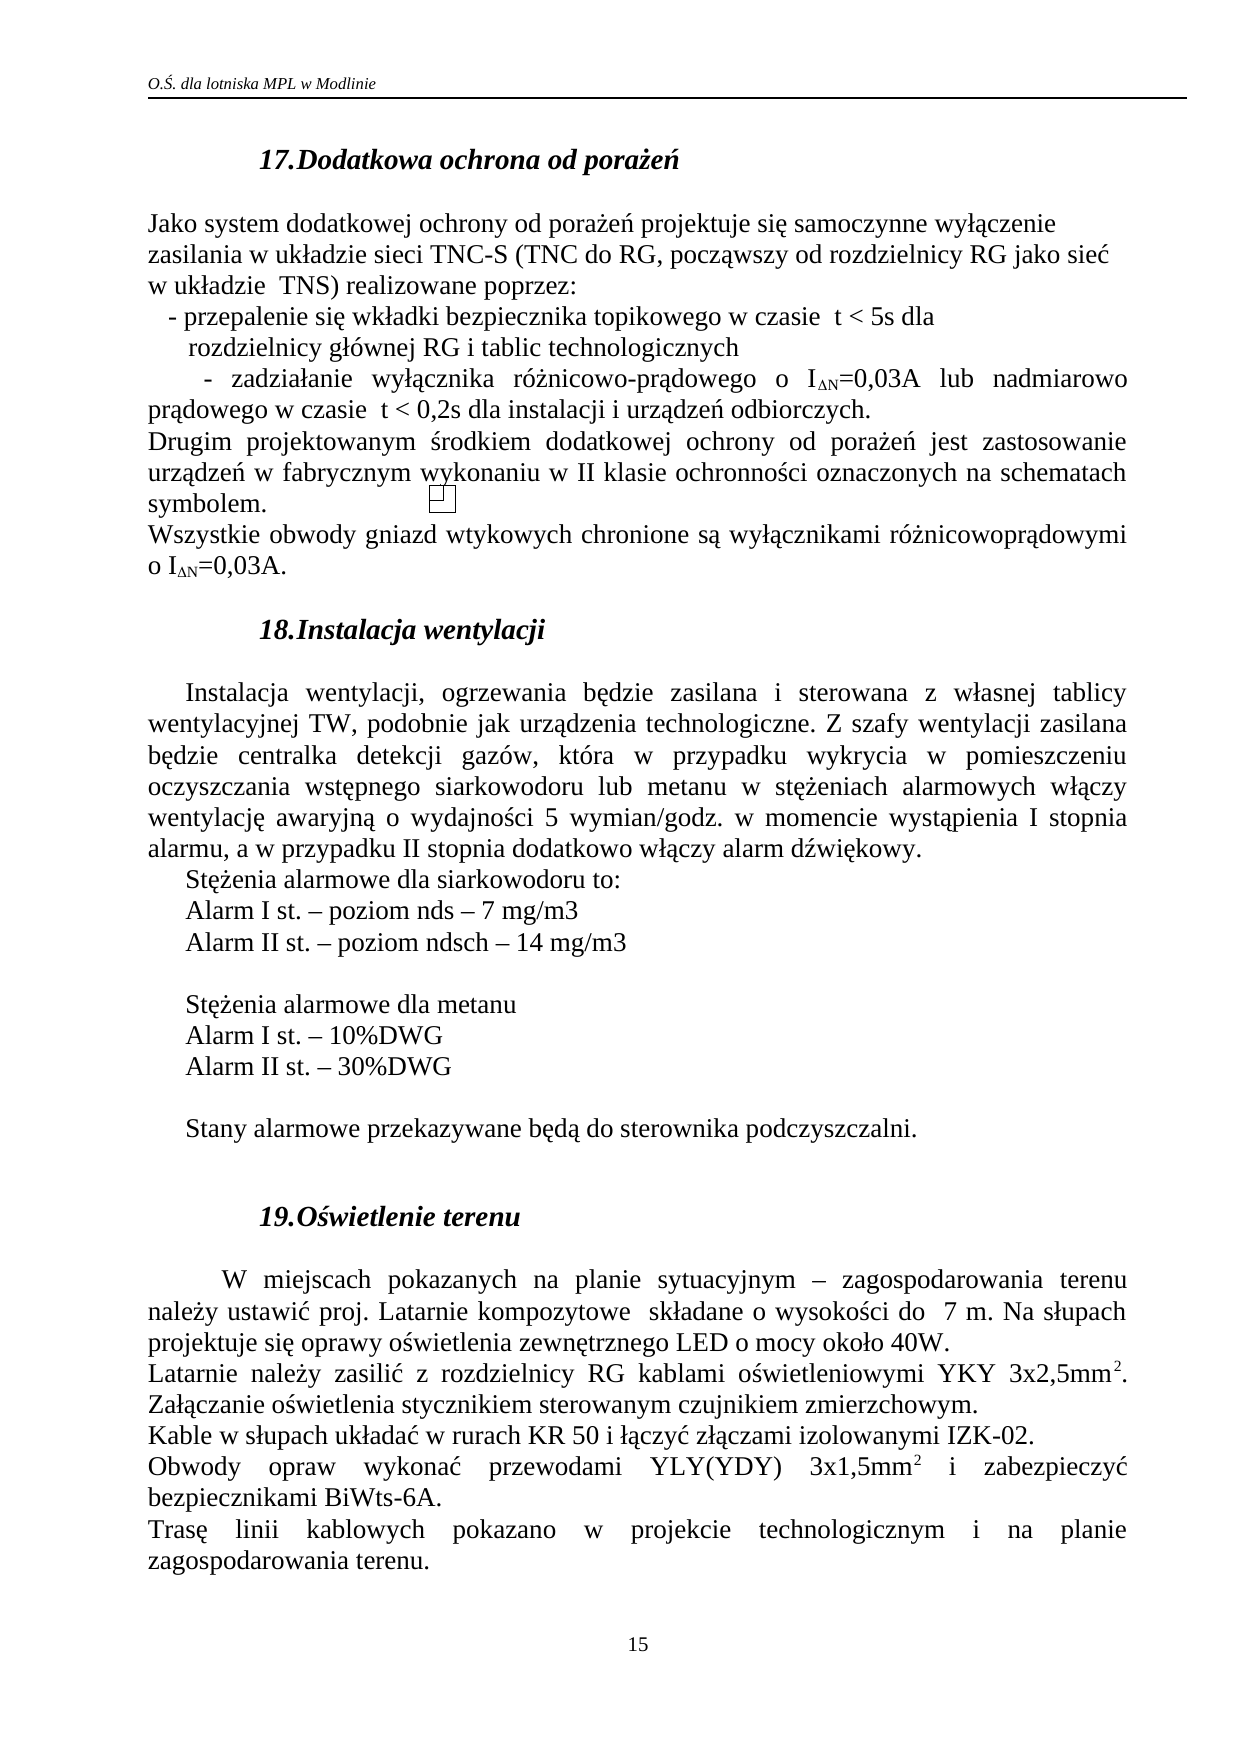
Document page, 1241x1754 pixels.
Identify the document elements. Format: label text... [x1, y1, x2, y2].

text Trasę linii kablowych pokazano w projekcie technologicznym i na planie zagospodarowania terenu. [148, 1513, 1128, 1575]
text Alarm II st. – poziom ndsch – 14 mg/m3 [148, 926, 1128, 957]
subtitle Dodatkowa ochrona od porażeń [259, 142, 1128, 176]
text Wszystkie obwody gniazd wtykowych chronione są wyłącznikami różnicowoprądowymi o IN=0,03A. [148, 518, 1128, 581]
text Obwody opraw wykonać przewodami YLY(YDY) 3x1,5mm2 i zabezpieczyć bezpiecznikami BiWts-6A. [148, 1450, 1128, 1513]
text Jako system dodatkowej ochrony od porażeń projektuje się samoczynne wyłączenie zasilania w układzie sieci TNC-S (TNC do RG, począwszy od rozdzielnicy RG jako sieć w układzie TNS) realizowane poprzez: - przepalenie się wkładki bezpiecznika topikowego w czasie t < 5s dla rozdzielnicy głównej RG i tablic technologicznych [148, 207, 1128, 362]
text Alarm I st. – 10%DWG [148, 1019, 1128, 1050]
text Instalacja wentylacji, ogrzewania będzie zasilana i sterowana z własnej tablicy wentylacyjnej TW, podobnie jak urządzenia technologiczne. Z szafy wentylacji zasilana będzie centralka detekcji gazów, która w przypadku wykrycia w pomieszczeniu oczyszczania wstępnego siarkowodoru lub metanu w stężeniach alarmowych włączy wentylację awaryjną o wydajności 5 wymian/godz. w momencie wystąpienia I stopnia alarmu, a w przypadku II stopnia dodatkowo włączy alarm dźwiękowy. [148, 676, 1128, 863]
subtitle Oświetlenie terenu [259, 1199, 1128, 1232]
text Stany alarmowe przekazywane będą do sterownika podczyszczalni. [148, 1112, 1128, 1144]
text W miejscach pokazanych na planie sytuacyjnym – zagospodarowania terenu należy ustawić proj. Latarnie kompozytowe składane o wysokości do 7 m. Na słupach projektuje się oprawy oświetlenia zewnętrznego LED o mocy około 40W. [148, 1263, 1128, 1357]
text Drugim projektowanym środkiem dodatkowej ochrony od porażeń jest zastosowanie urządzeń w fabrycznym wykonaniu w II klasie ochronności oznaczonych na schematach symbolem. [148, 425, 1128, 518]
text Alarm I st. – poziom nds – 7 mg/m3 [148, 894, 1128, 926]
subtitle Instalacja wentylacji [259, 612, 1128, 645]
text Stężenia alarmowe dla siarkowodoru to: [148, 863, 1128, 894]
text Latarnie należy zasilić z rozdzielnicy RG kablami oświetleniowymi YKY 3x2,5mm2. Załączanie oświetlenia stycznikiem sterowanym czujnikiem zmierzchowym. [148, 1357, 1128, 1419]
text Alarm II st. – 30%DWG [148, 1050, 1128, 1081]
text - zadziałanie wyłącznika różnicowo-prądowego o IN=0,03A lub nadmiarowo prądowego w czasie t < 0,2s dla instalacji i urządzeń odbiorczych. [148, 362, 1128, 425]
text Stężenia alarmowe dla metanu [148, 988, 1128, 1019]
text Kable w słupach układać w rurach KR 50 i łączyć złączami izolowanymi IZK-02. [148, 1419, 1128, 1450]
